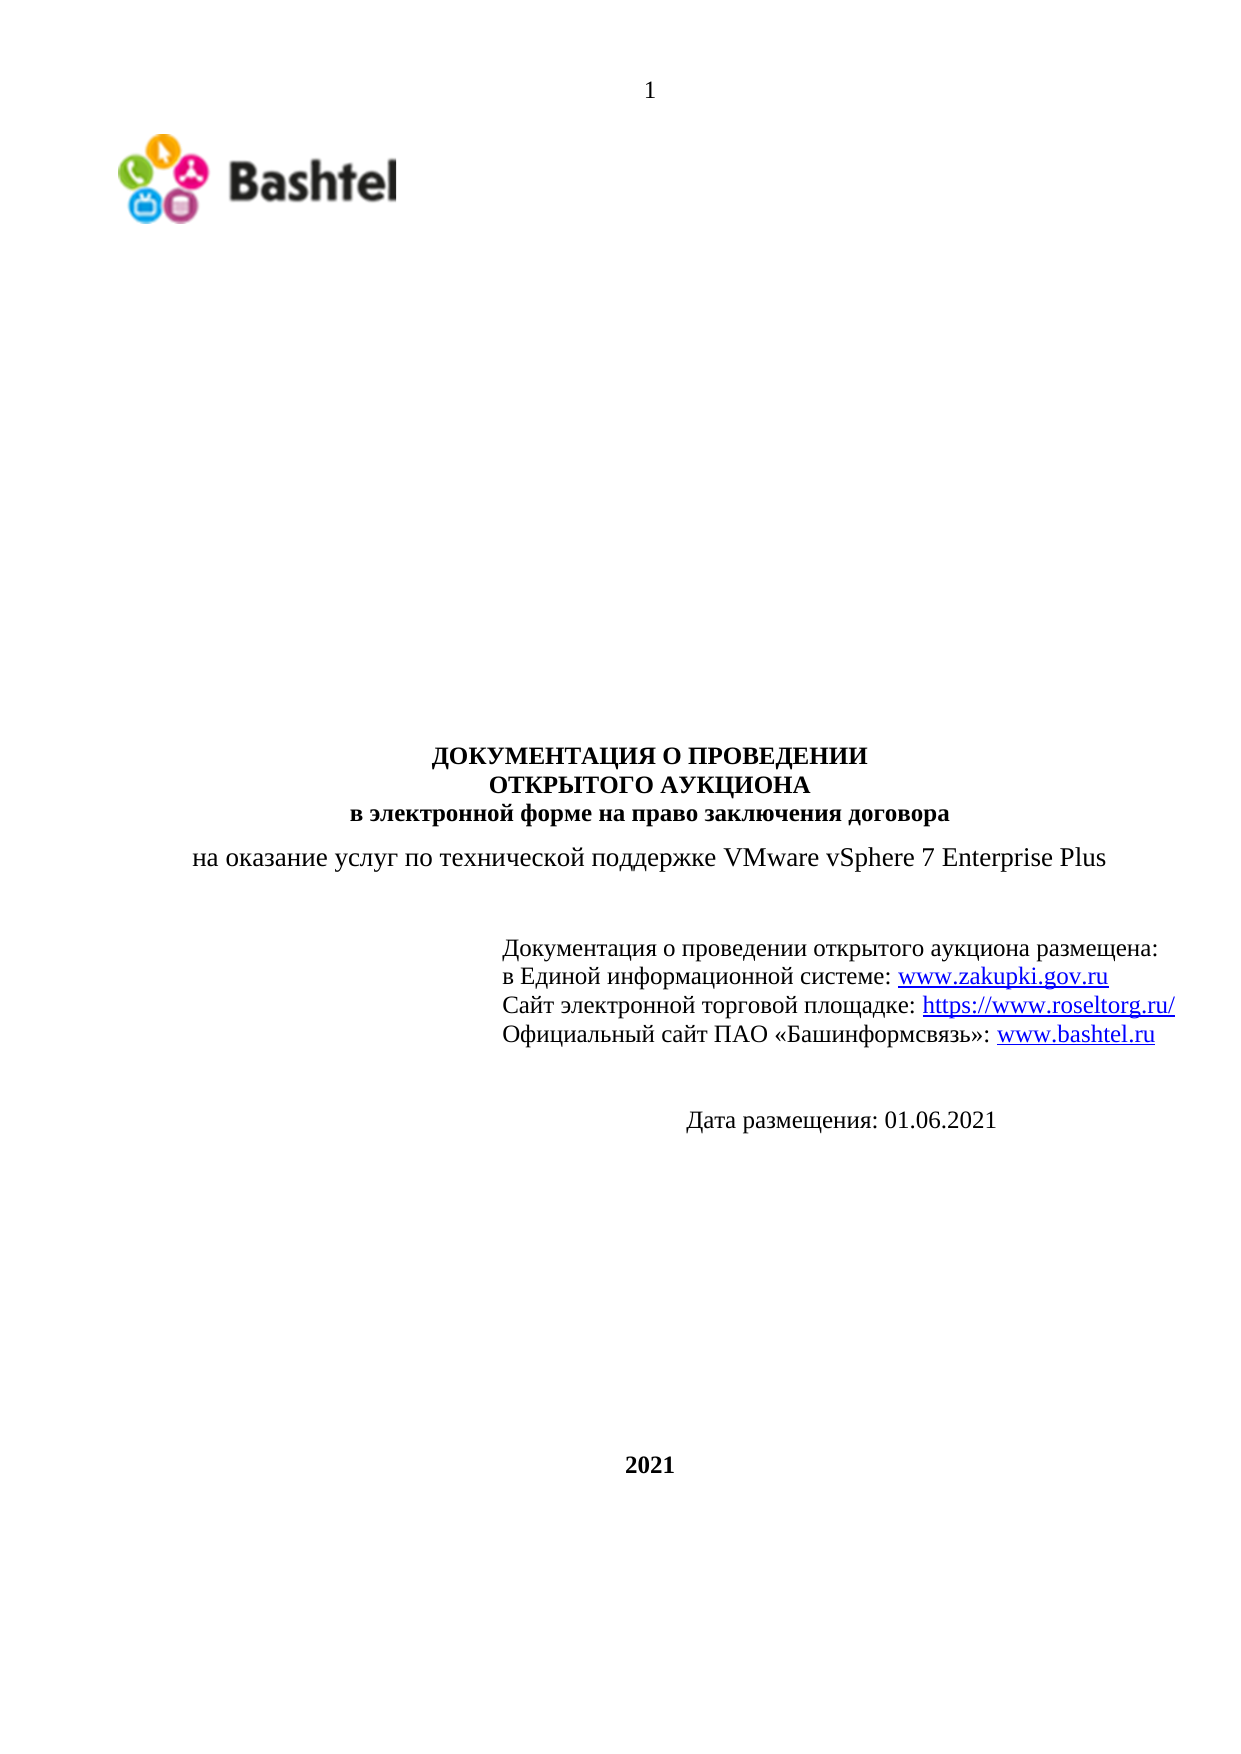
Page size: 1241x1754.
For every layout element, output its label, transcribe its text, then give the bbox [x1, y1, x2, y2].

text в Единой информационной системе: www.zakupki.gov.ru [502, 961, 1181, 990]
text на оказание услуг по технической поддержке VMware vSphere 7 Enterprise Plus [118, 842, 1181, 873]
text Сайт электронной торговой площадке: https://www.roseltorg.ru/ [502, 990, 1181, 1019]
text Документация о проведении открытого аукциона размещена: [502, 933, 1181, 961]
picture [118, 134, 397, 224]
text в электронной форме на право заключения договора [118, 798, 1181, 827]
text ДОКУМЕНТАЦИЯ О ПРОВЕДЕНИИ [118, 741, 1181, 770]
text ОТКРЫТОГО АУКЦИОНА [118, 770, 1181, 798]
text Дата размещения: 01.06.2021 [502, 1105, 1181, 1134]
text Официальный сайт ПАО «Башинформсвязь»: www.bashtel.ru [502, 1019, 1181, 1048]
text 2021 [118, 1450, 1181, 1479]
